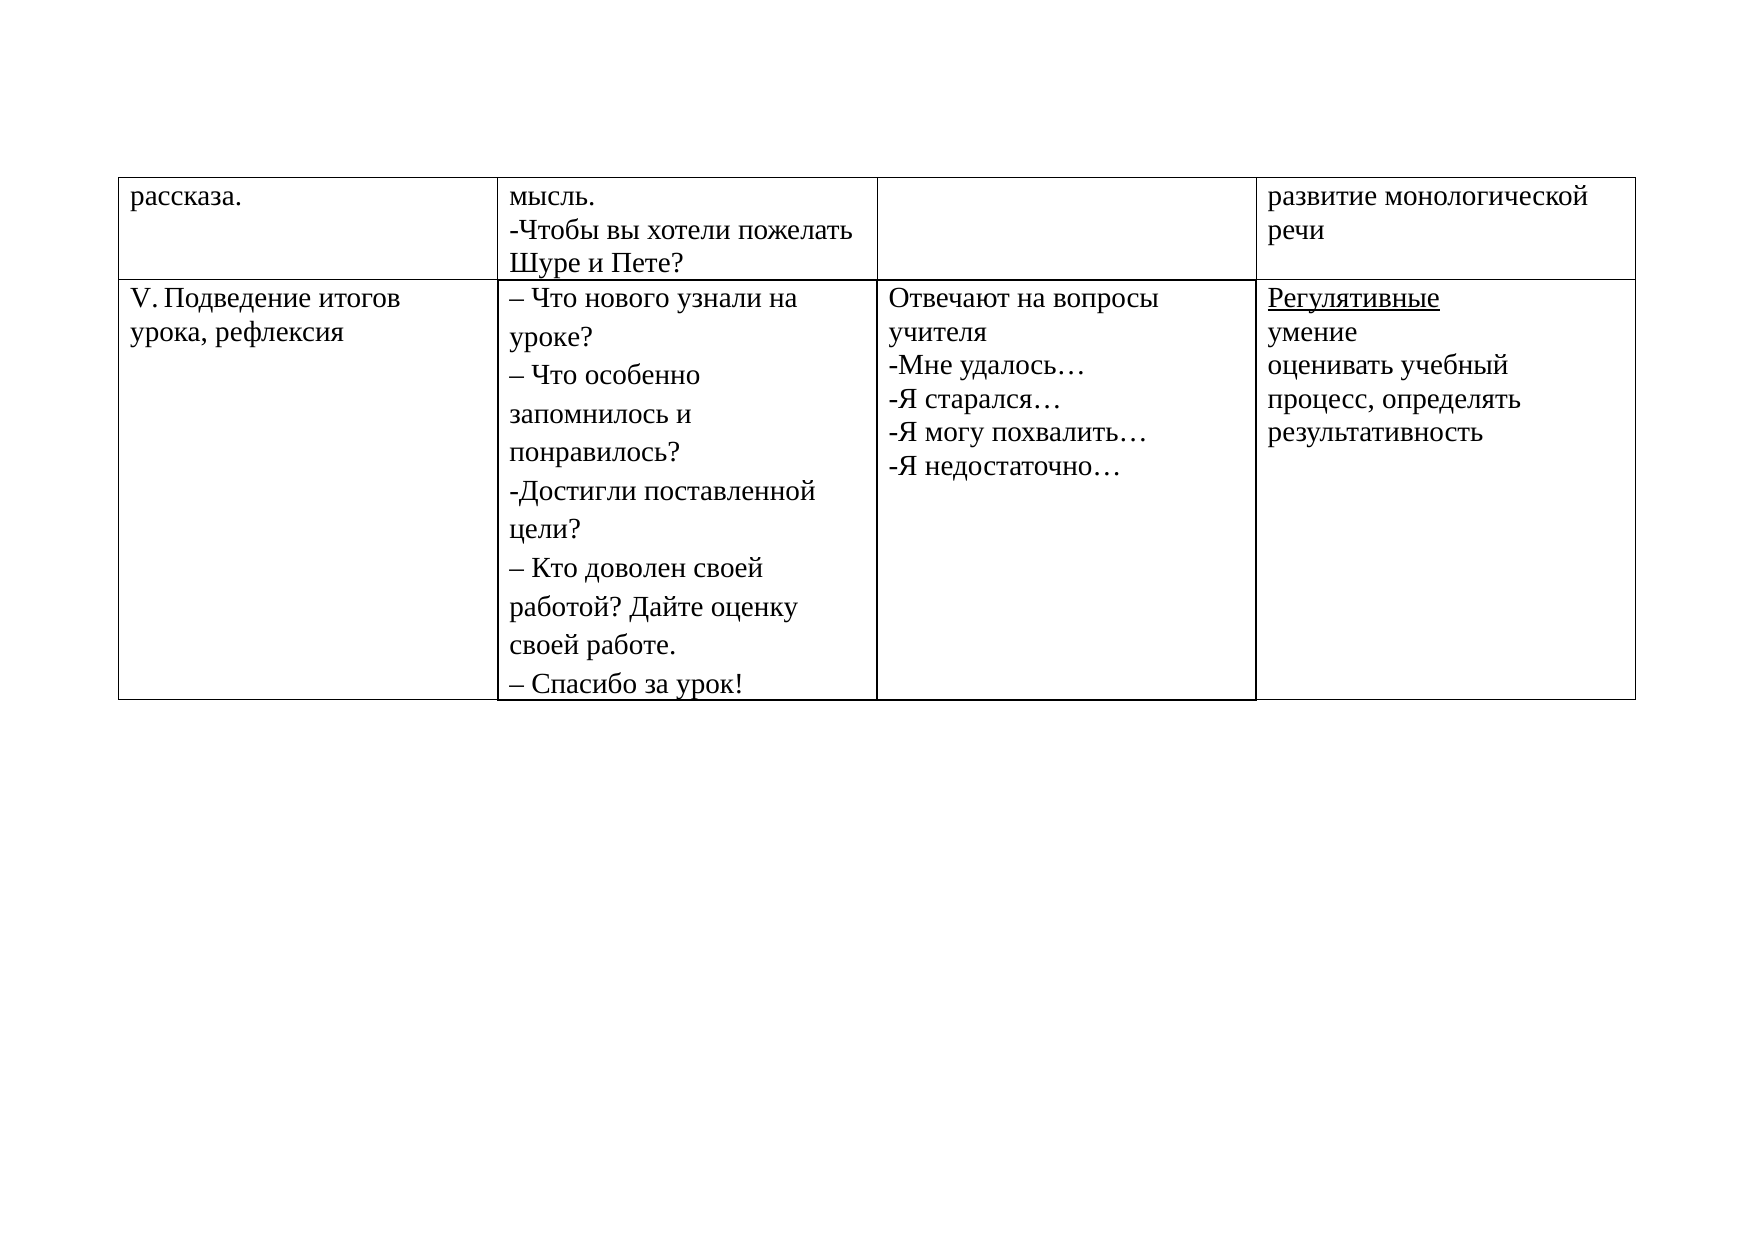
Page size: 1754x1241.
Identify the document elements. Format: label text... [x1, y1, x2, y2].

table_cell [878, 178, 1256, 279]
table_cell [119, 178, 497, 279]
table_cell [498, 178, 877, 279]
table_cell Отвечают на вопросы учителя -Мне удалось… -Я старался… -Я могу похвалить… -Я недостаточно… [878, 281, 1255, 699]
table_cell V. Подведение итогов урока, рефлексия [119, 280, 497, 699]
table_cell – Что нового узнали на уроке? – Что особенно запомнилось и понравилось? -Достигли поставленной цели? – Кто доволен своей работой? Дайте оценку своей работе. – Спасибо за урок! [499, 281, 876, 699]
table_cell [1257, 178, 1635, 279]
table_cell Регулятивные умение оценивать учебный процесс, определять результативность [1257, 280, 1635, 699]
